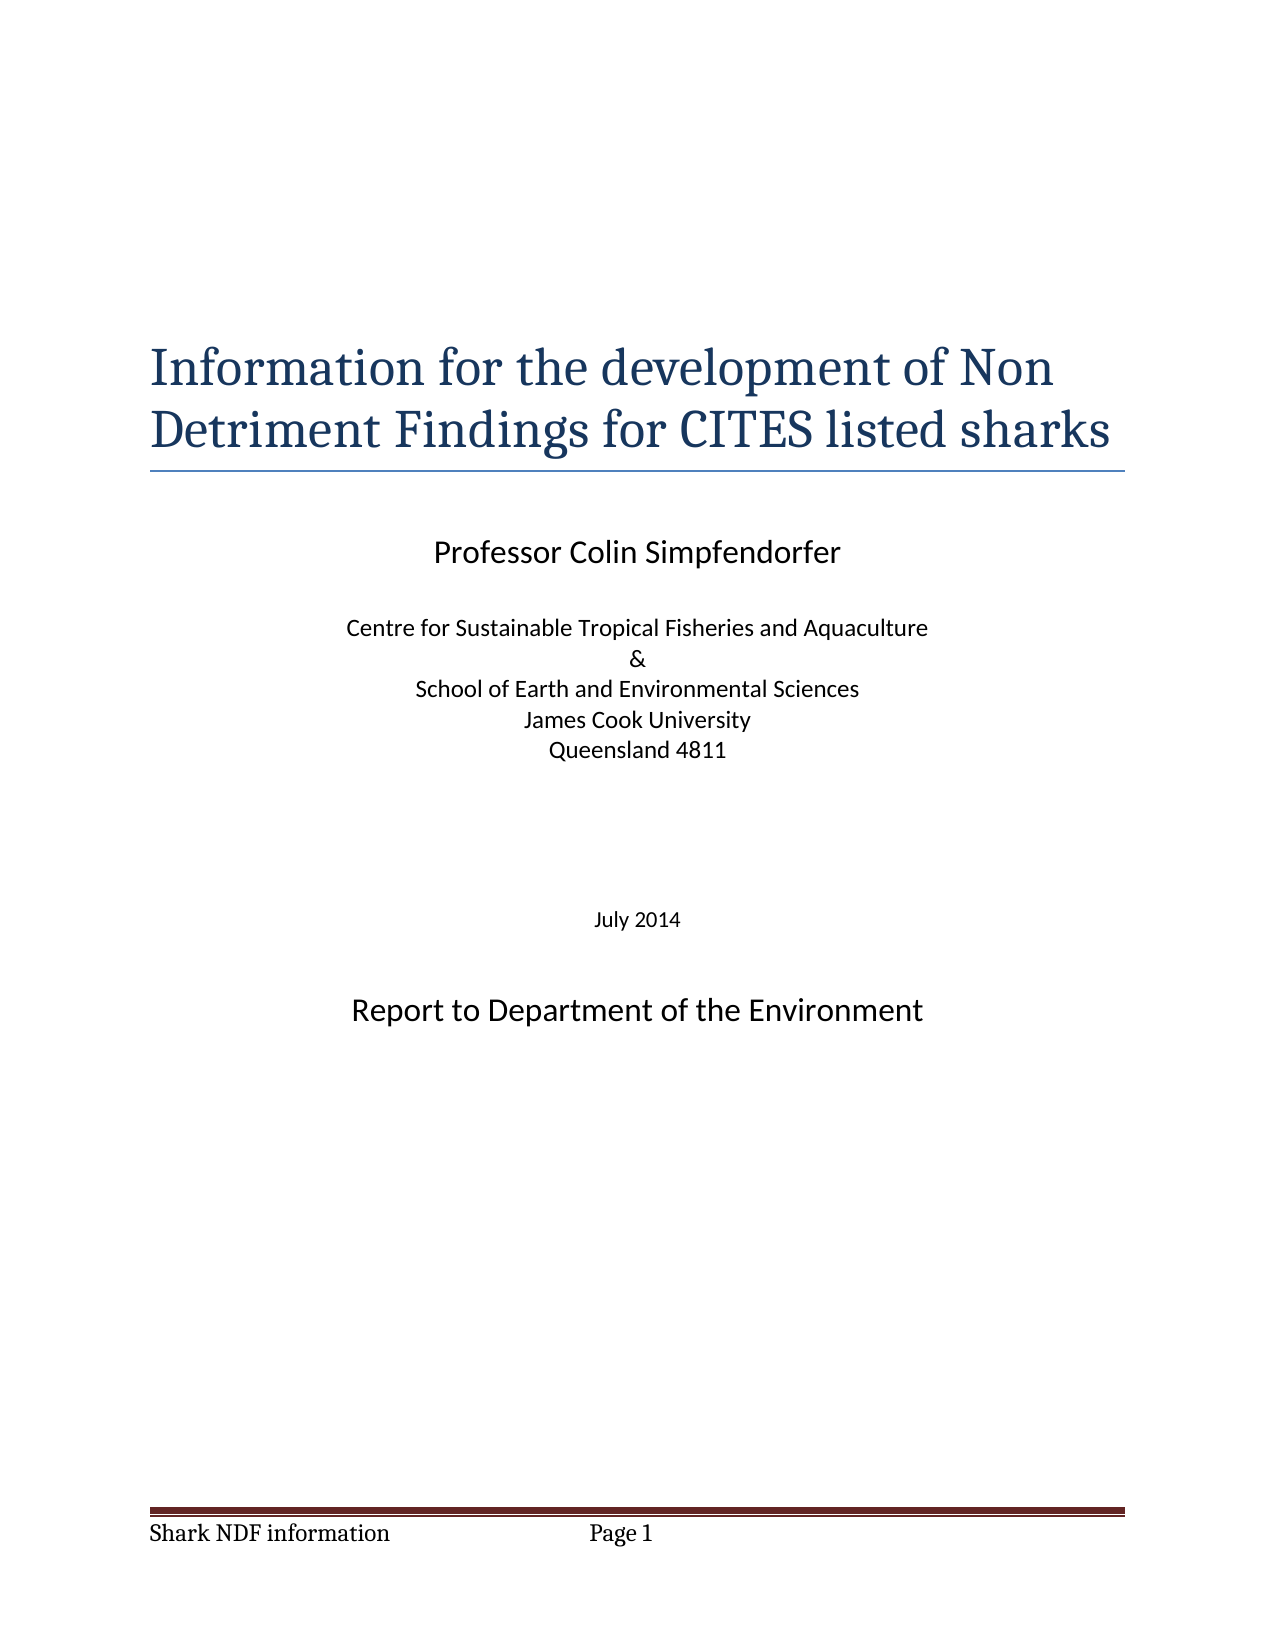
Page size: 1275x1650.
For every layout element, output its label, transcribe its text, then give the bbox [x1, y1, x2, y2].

text Professor Colin Simpfendorfer [150, 531, 1125, 572]
text Queensland 4811 [150, 735, 1125, 765]
title Information for the development of Non Detriment Findings for CITES listed sharks [150, 337, 1125, 470]
text & [150, 643, 1125, 674]
text July 2014 [150, 905, 1125, 933]
text Report to Department of the Environment [150, 989, 1125, 1030]
text School of Earth and Environmental Sciences [150, 674, 1125, 704]
text Centre for Sustainable Tropical Fisheries and Aquaculture [150, 613, 1125, 643]
text James Cook University [150, 704, 1125, 735]
